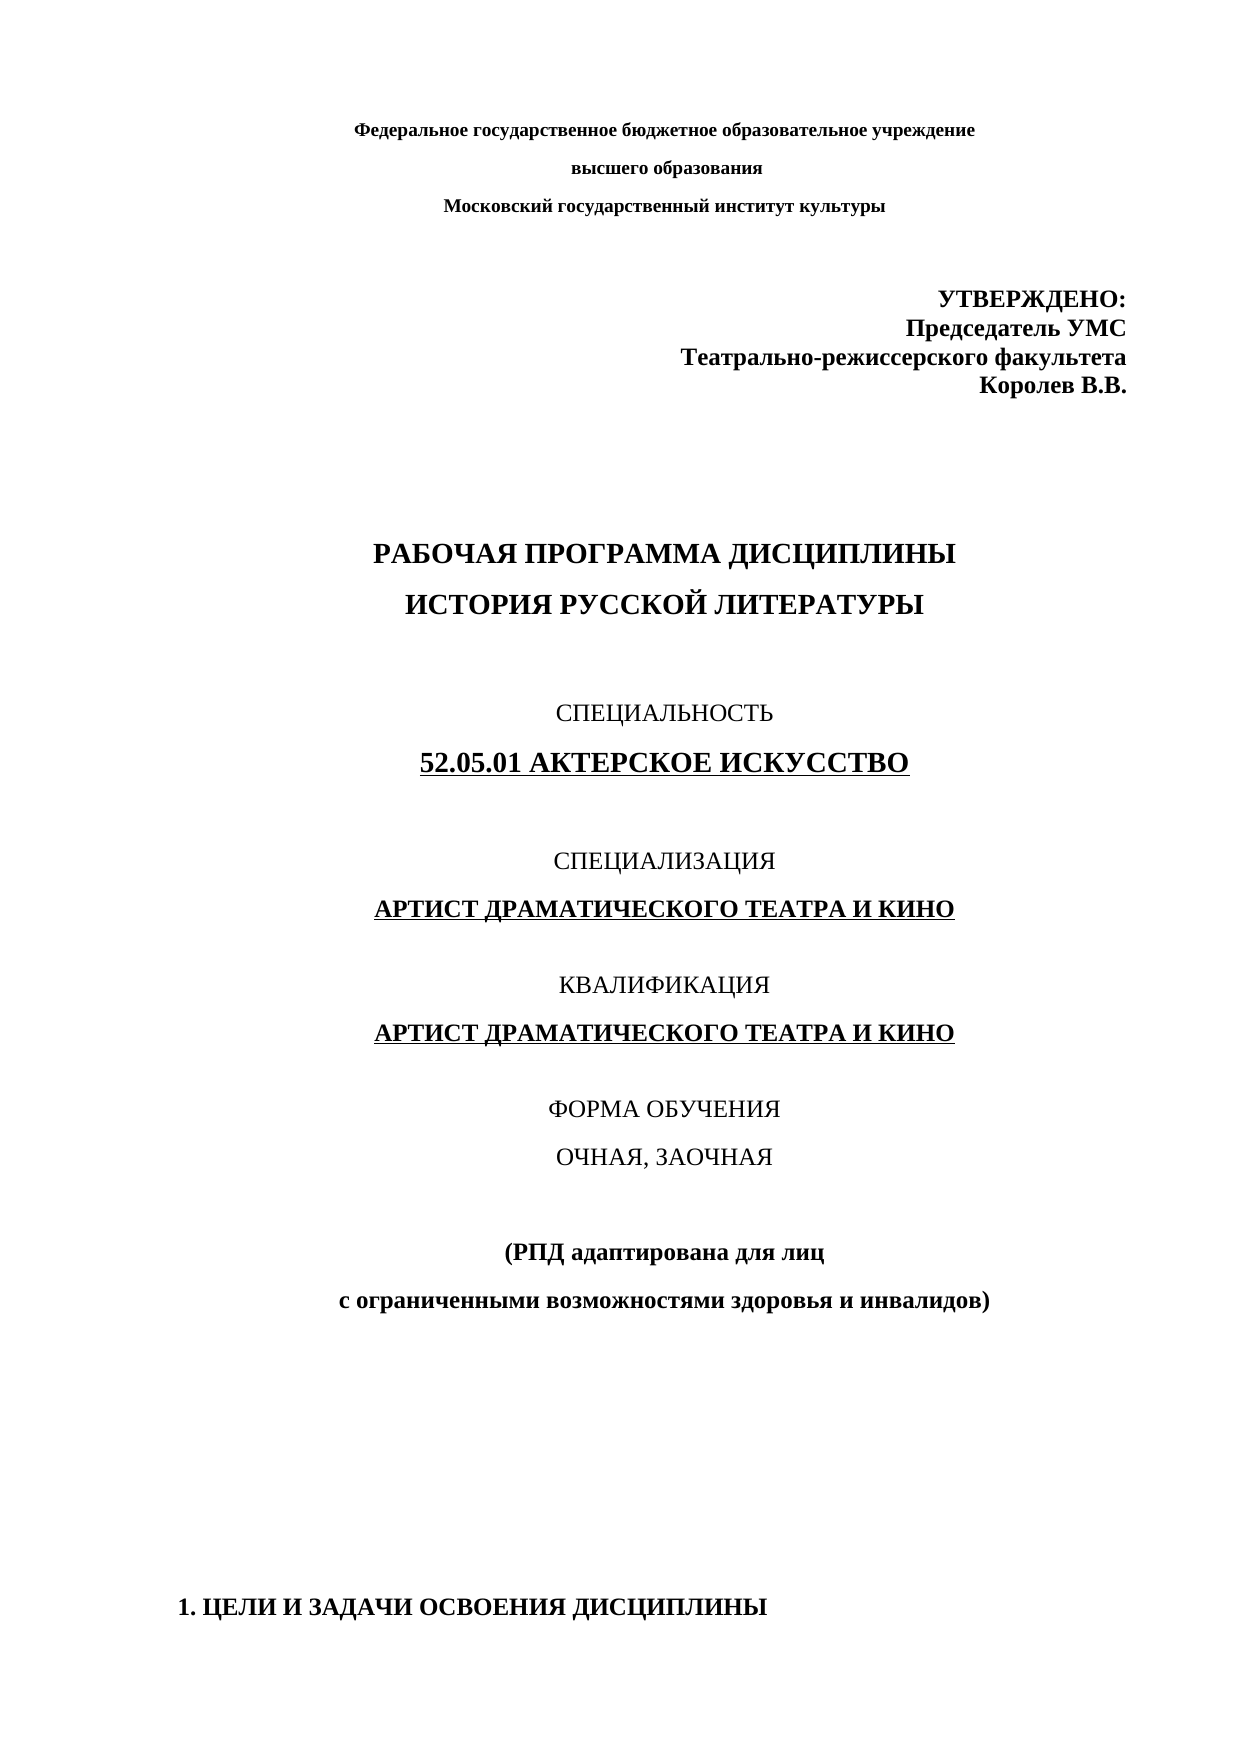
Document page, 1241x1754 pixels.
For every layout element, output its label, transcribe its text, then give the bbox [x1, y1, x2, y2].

text с ограниченными возможностями здоровья и инвалидов) [177, 1285, 1152, 1314]
text АРТИСТ ДРАМАТИЧЕСКОГО ТЕАТРА И КИНО [177, 894, 1152, 922]
text ОЧНАЯ, ЗАОЧНАЯ [177, 1142, 1152, 1171]
text КВАЛИФИКАЦИЯ [177, 970, 1152, 999]
text Московский государственный институт культуры [177, 195, 1152, 233]
text (РПД адаптирована для лиц [177, 1237, 1152, 1266]
text высшего образования [177, 156, 1152, 195]
text ИСТОРИЯ РУССКОЙ ЛИТЕРАТУРЫ [177, 587, 1152, 621]
text СПЕЦИАЛЬНОСТЬ [177, 698, 1152, 727]
text АРТИСТ ДРАМАТИЧЕСКОГО ТЕАТРА И КИНО [177, 1018, 1152, 1047]
text РАБОЧАЯ ПРОГРАММА ДИСЦИПЛИНЫ [177, 537, 1152, 570]
text 1. ЦЕЛИ И ЗАДАЧИ ОСВОЕНИЯ ДИСЦИПЛИНЫ [177, 1592, 1152, 1620]
text Федеральное государственное бюджетное образовательное учреждение [177, 118, 1152, 156]
text ФОРМА ОБУЧЕНИЯ [177, 1094, 1152, 1123]
text СПЕЦИАЛИЗАЦИЯ [177, 846, 1152, 875]
text 52.05.01 АКТЕРСКОЕ ИСКУССТВО [177, 746, 1152, 779]
